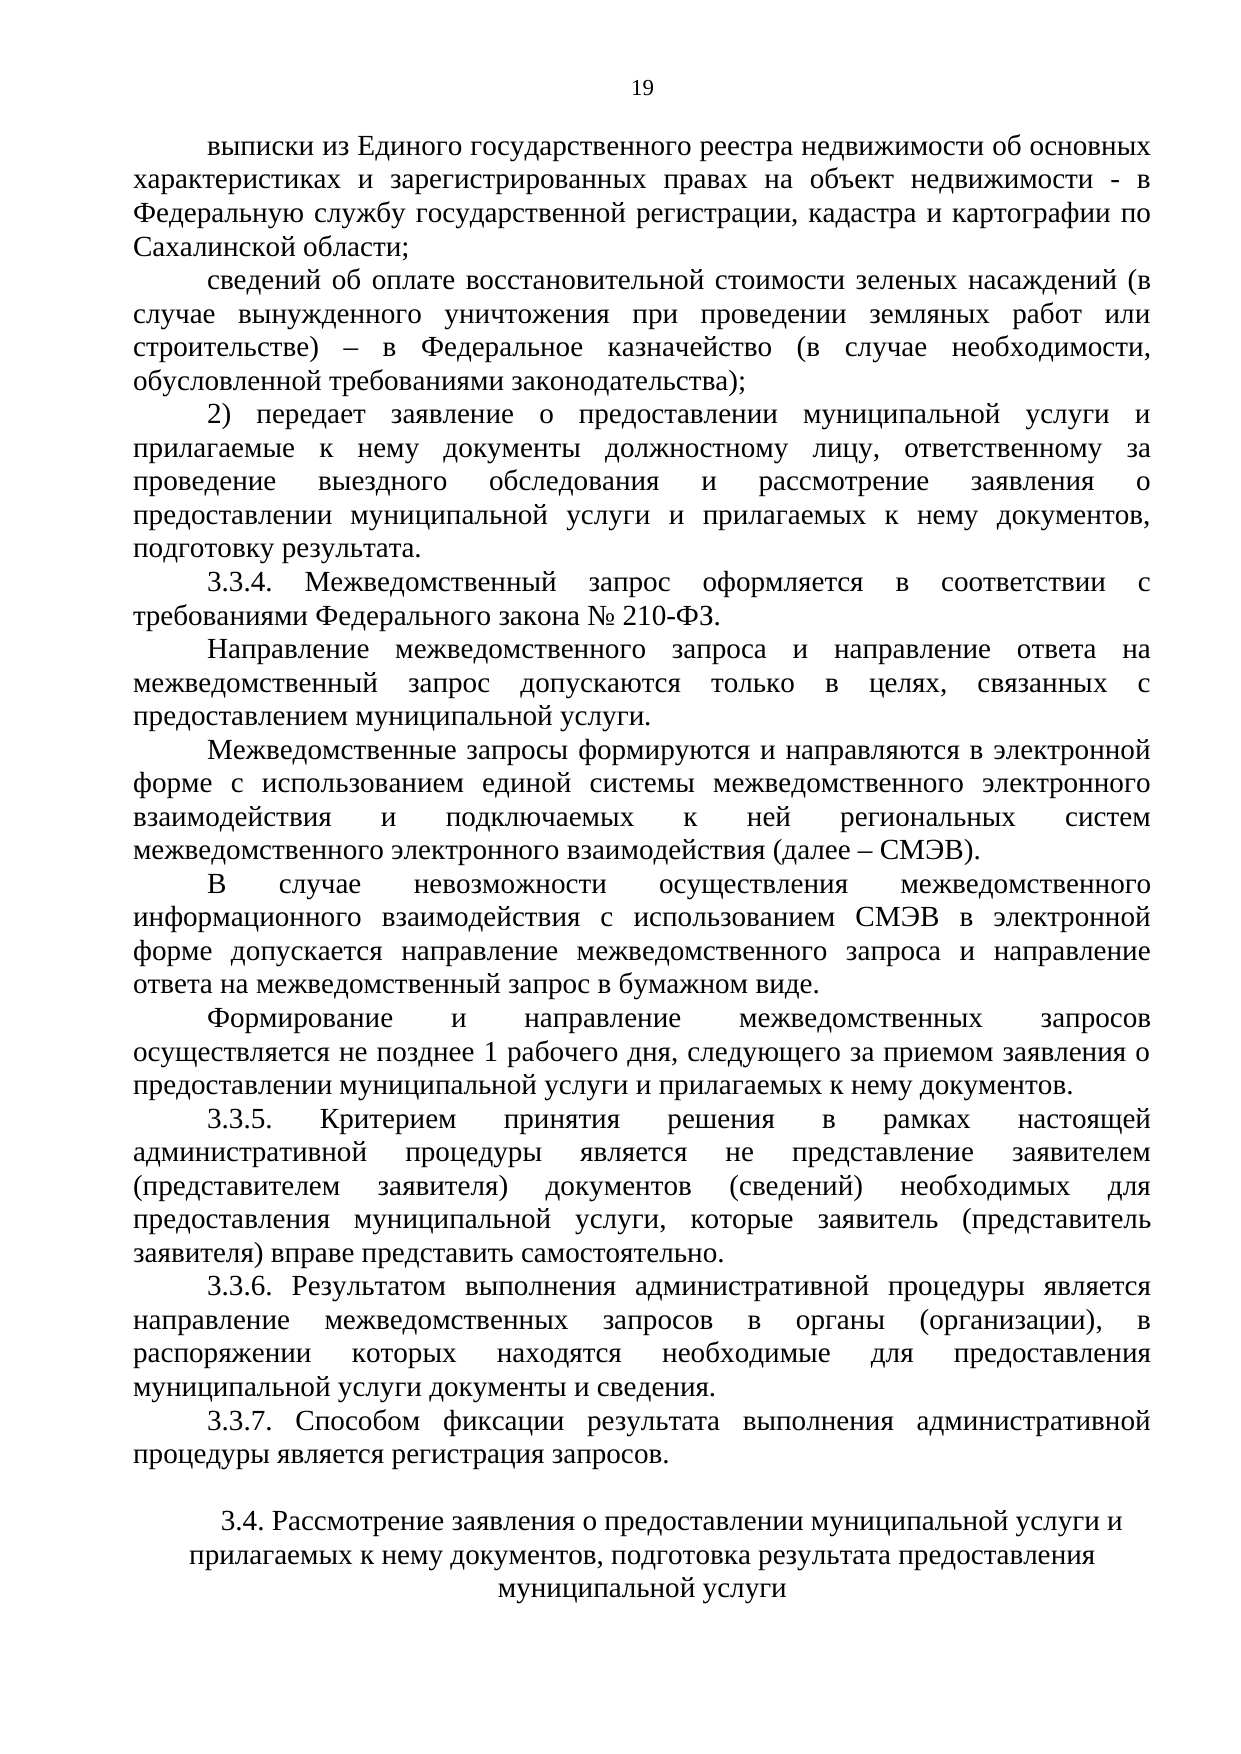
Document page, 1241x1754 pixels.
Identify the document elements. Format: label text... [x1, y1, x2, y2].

text Направление межведомственного запроса и направление ответа на межведомственный запрос допускаются только в целях, связанных с предоставлением муниципальной услуги. [133, 631, 1152, 732]
text Межведомственные запросы формируются и направляются в электронной форме с использованием единой системы межведомственного электронного взаимодействия и подключаемых к ней региональных систем межведомственного электронного взаимодействия (далее – СМЭВ). [133, 732, 1152, 866]
text 3.3.5. Критерием принятия решения в рамках настоящей административной процедуры является не представление заявителем (представителем заявителя) документов (сведений) необходимых для предоставления муниципальной услуги, которые заявитель (представитель заявителя) вправе представить самостоятельно. [133, 1101, 1152, 1268]
text 3.4. Рассмотрение заявления о предоставлении муниципальной услуги и прилагаемых к нему документов, подготовка результата предоставления муниципальной услуги [133, 1503, 1152, 1604]
text 3.3.7. Способом фиксации результата выполнения административной процедуры является регистрация запросов. [133, 1403, 1152, 1470]
text Формирование и направление межведомственных запросов осуществляется не позднее 1 рабочего дня, следующего за приемом заявления о предоставлении муниципальной услуги и прилагаемых к нему документов. [133, 1000, 1152, 1101]
text 3.3.4. Межведомственный запрос оформляется в соответствии с требованиями Федерального закона № 210-ФЗ. [133, 564, 1152, 631]
text 2) передает заявление о предоставлении муниципальной услуги и прилагаемые к нему документы должностному лицу, ответственному за проведение выездного обследования и рассмотрение заявления о предоставлении муниципальной услуги и прилагаемых к нему документов, подготовку результата. [133, 396, 1152, 564]
text сведений об оплате восстановительной стоимости зеленых насаждений (в случае вынужденного уничтожения при проведении земляных работ или строительстве) – в Федеральное казначейство (в случае необходимости, обусловленной требованиями законодательства); [133, 262, 1152, 396]
text В случае невозможности осуществления межведомственного информационного взаимодействия с использованием СМЭВ в электронной форме допускается направление межведомственного запроса и направление ответа на межведомственный запрос в бумажном виде. [133, 866, 1152, 1000]
text 3.3.6. Результатом выполнения административной процедуры является направление межведомственных запросов в органы (организации), в распоряжении которых находятся необходимые для предоставления муниципальной услуги документы и сведения. [133, 1268, 1152, 1403]
text выписки из Единого государственного реестра недвижимости об основных характеристиках и зарегистрированных правах на объект недвижимости - в Федеральную службу государственной регистрации, кадастра и картографии по Сахалинской области; [133, 128, 1152, 262]
